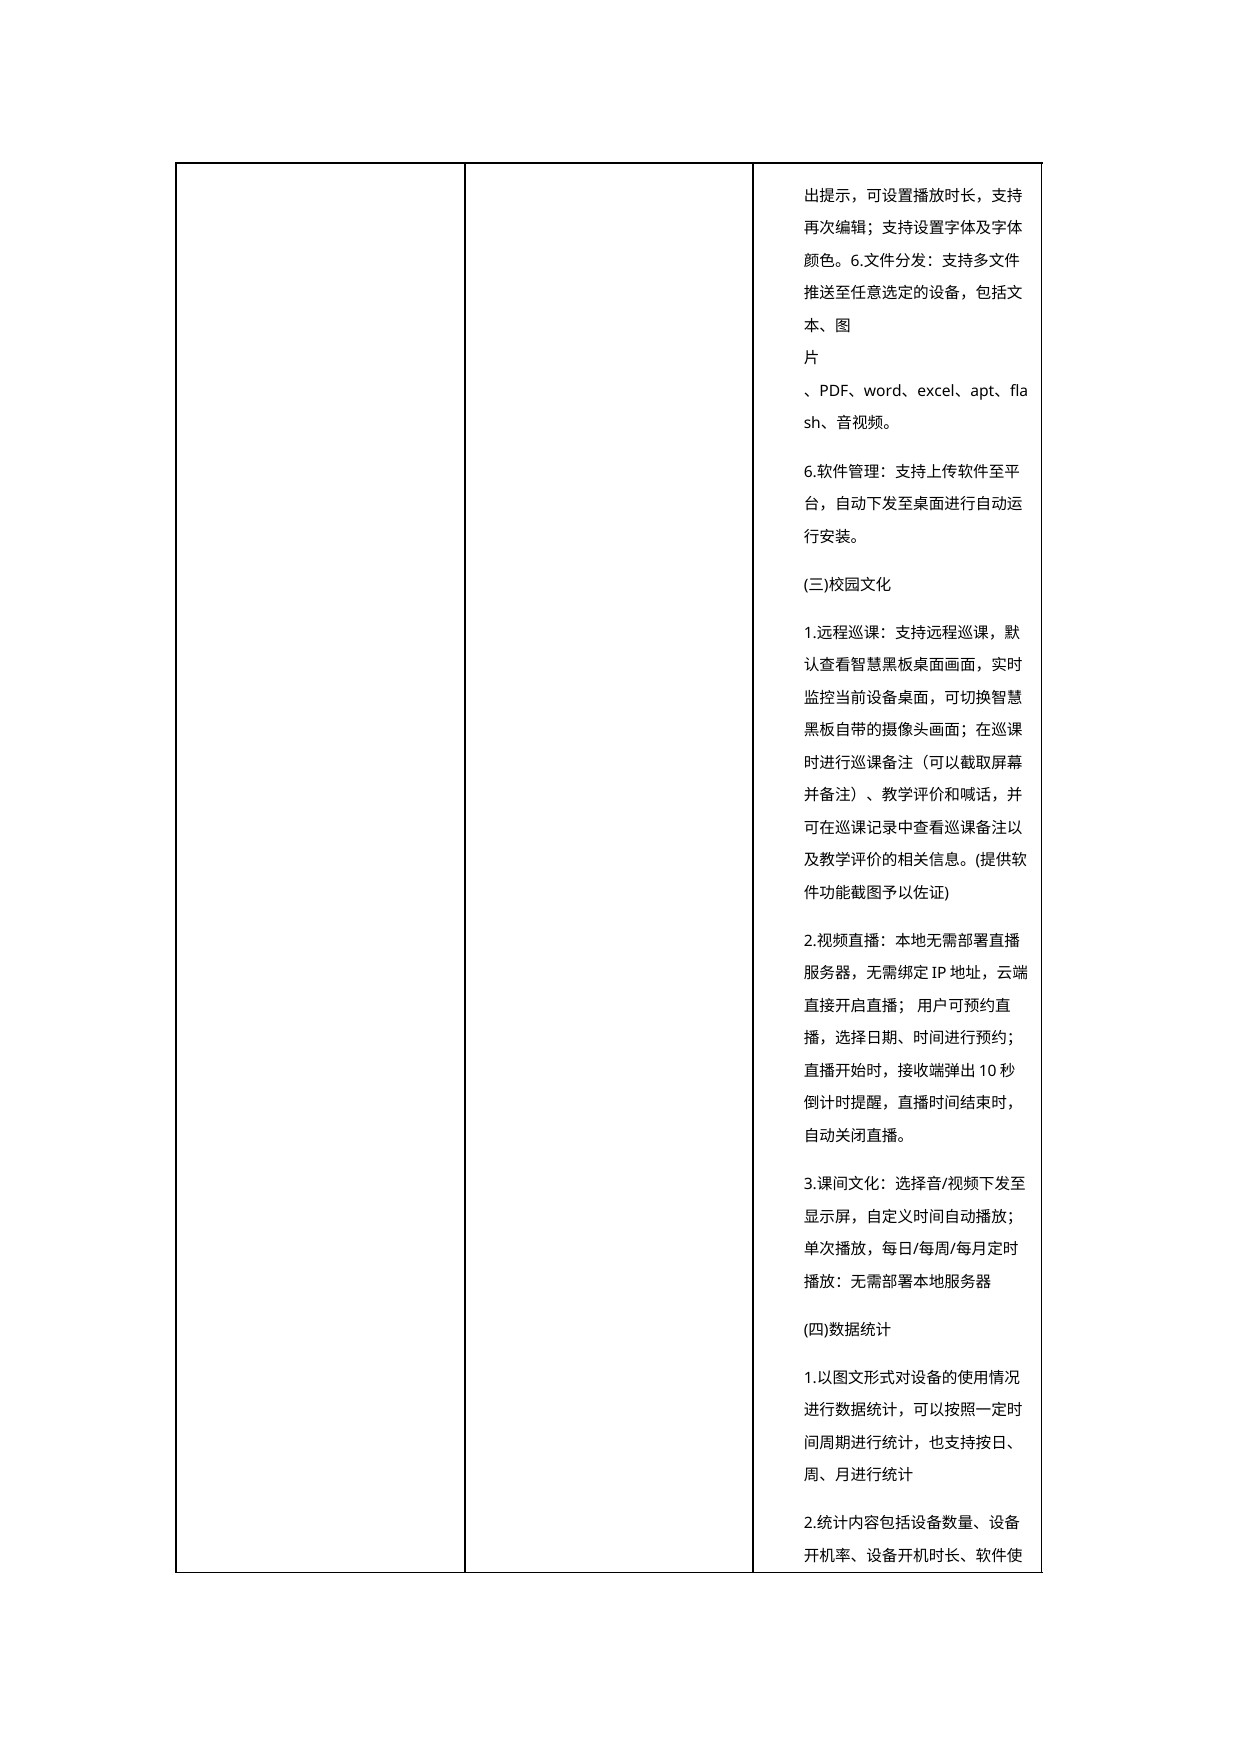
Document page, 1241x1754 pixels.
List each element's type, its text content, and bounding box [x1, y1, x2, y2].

table_cell [466, 164, 752, 1572]
table_cell 1 [177, 164, 464, 1572]
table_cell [754, 164, 1041, 1572]
